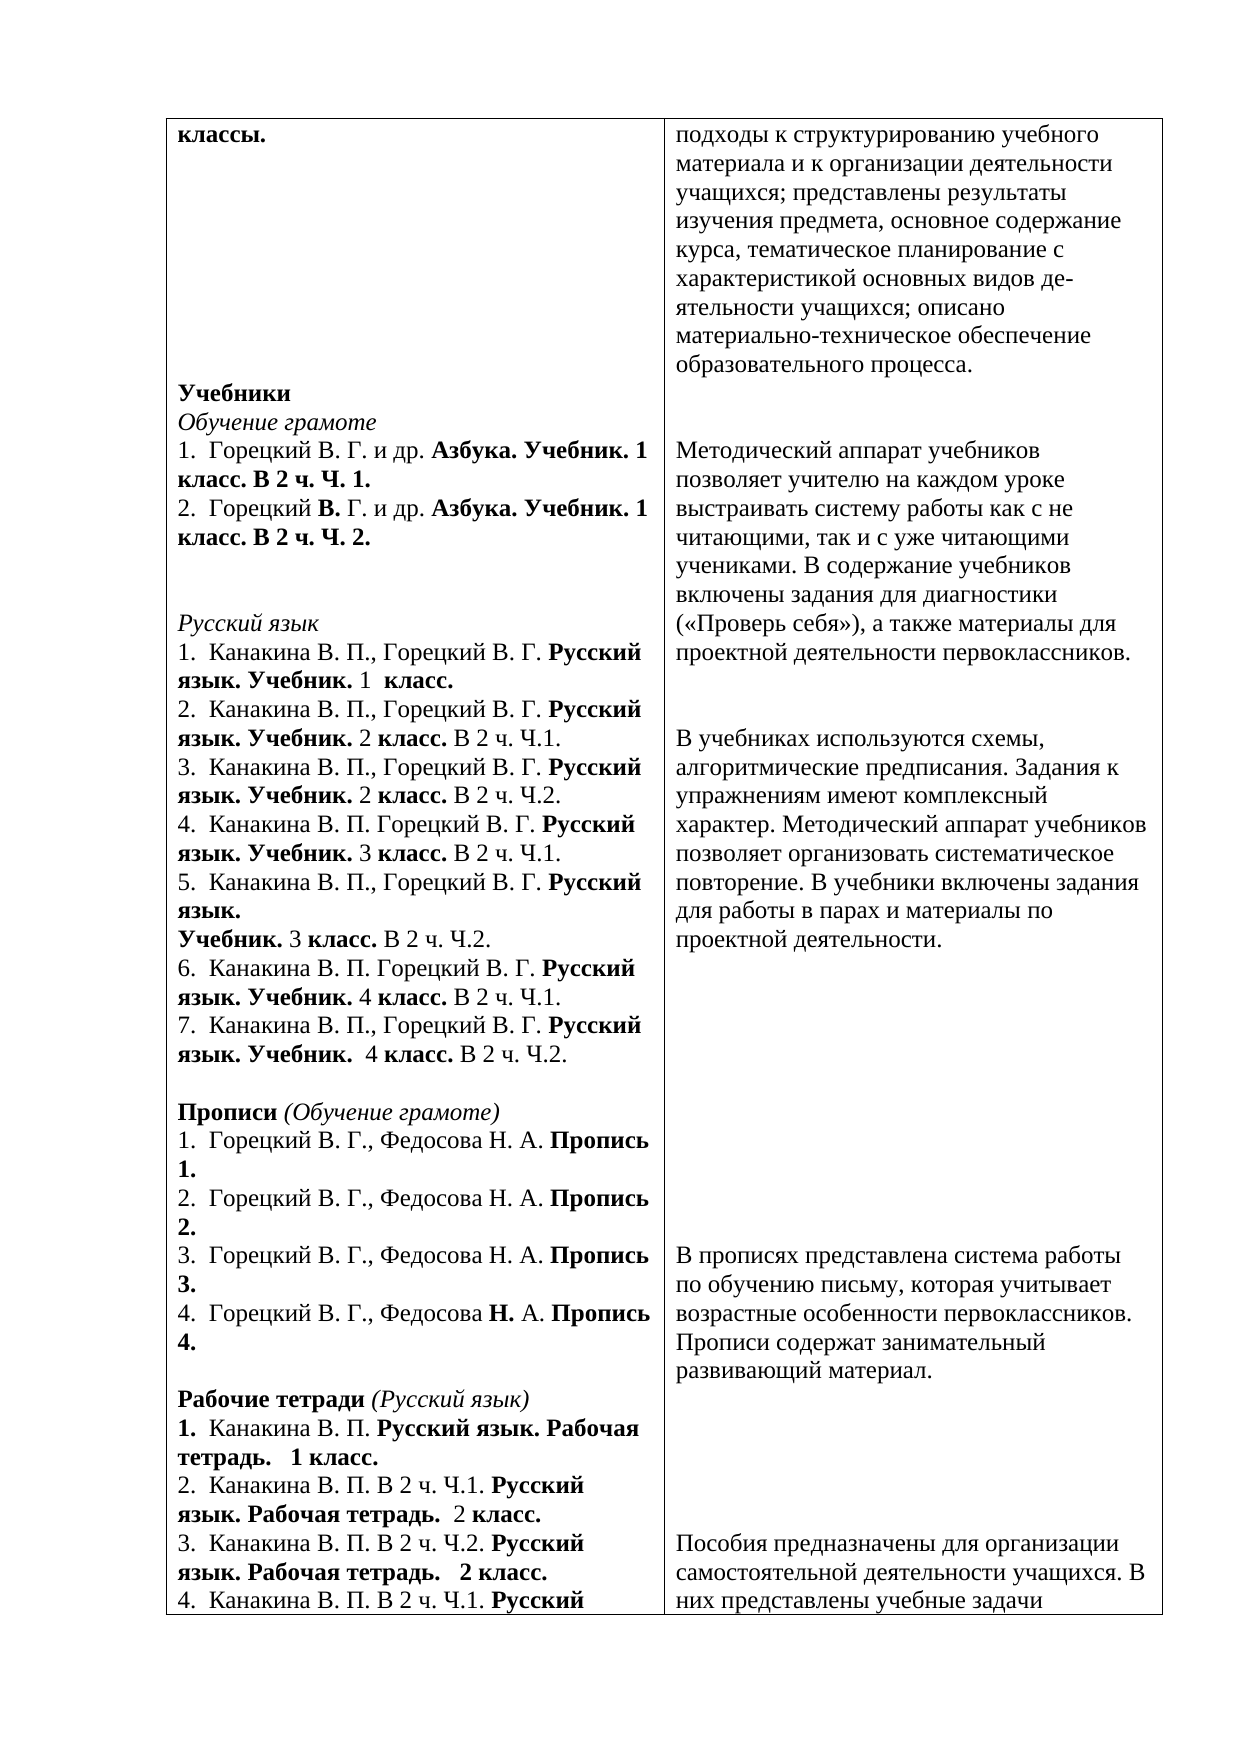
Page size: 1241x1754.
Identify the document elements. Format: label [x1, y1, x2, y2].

table_cell [167, 119, 664, 1614]
table_cell [665, 119, 1162, 1614]
